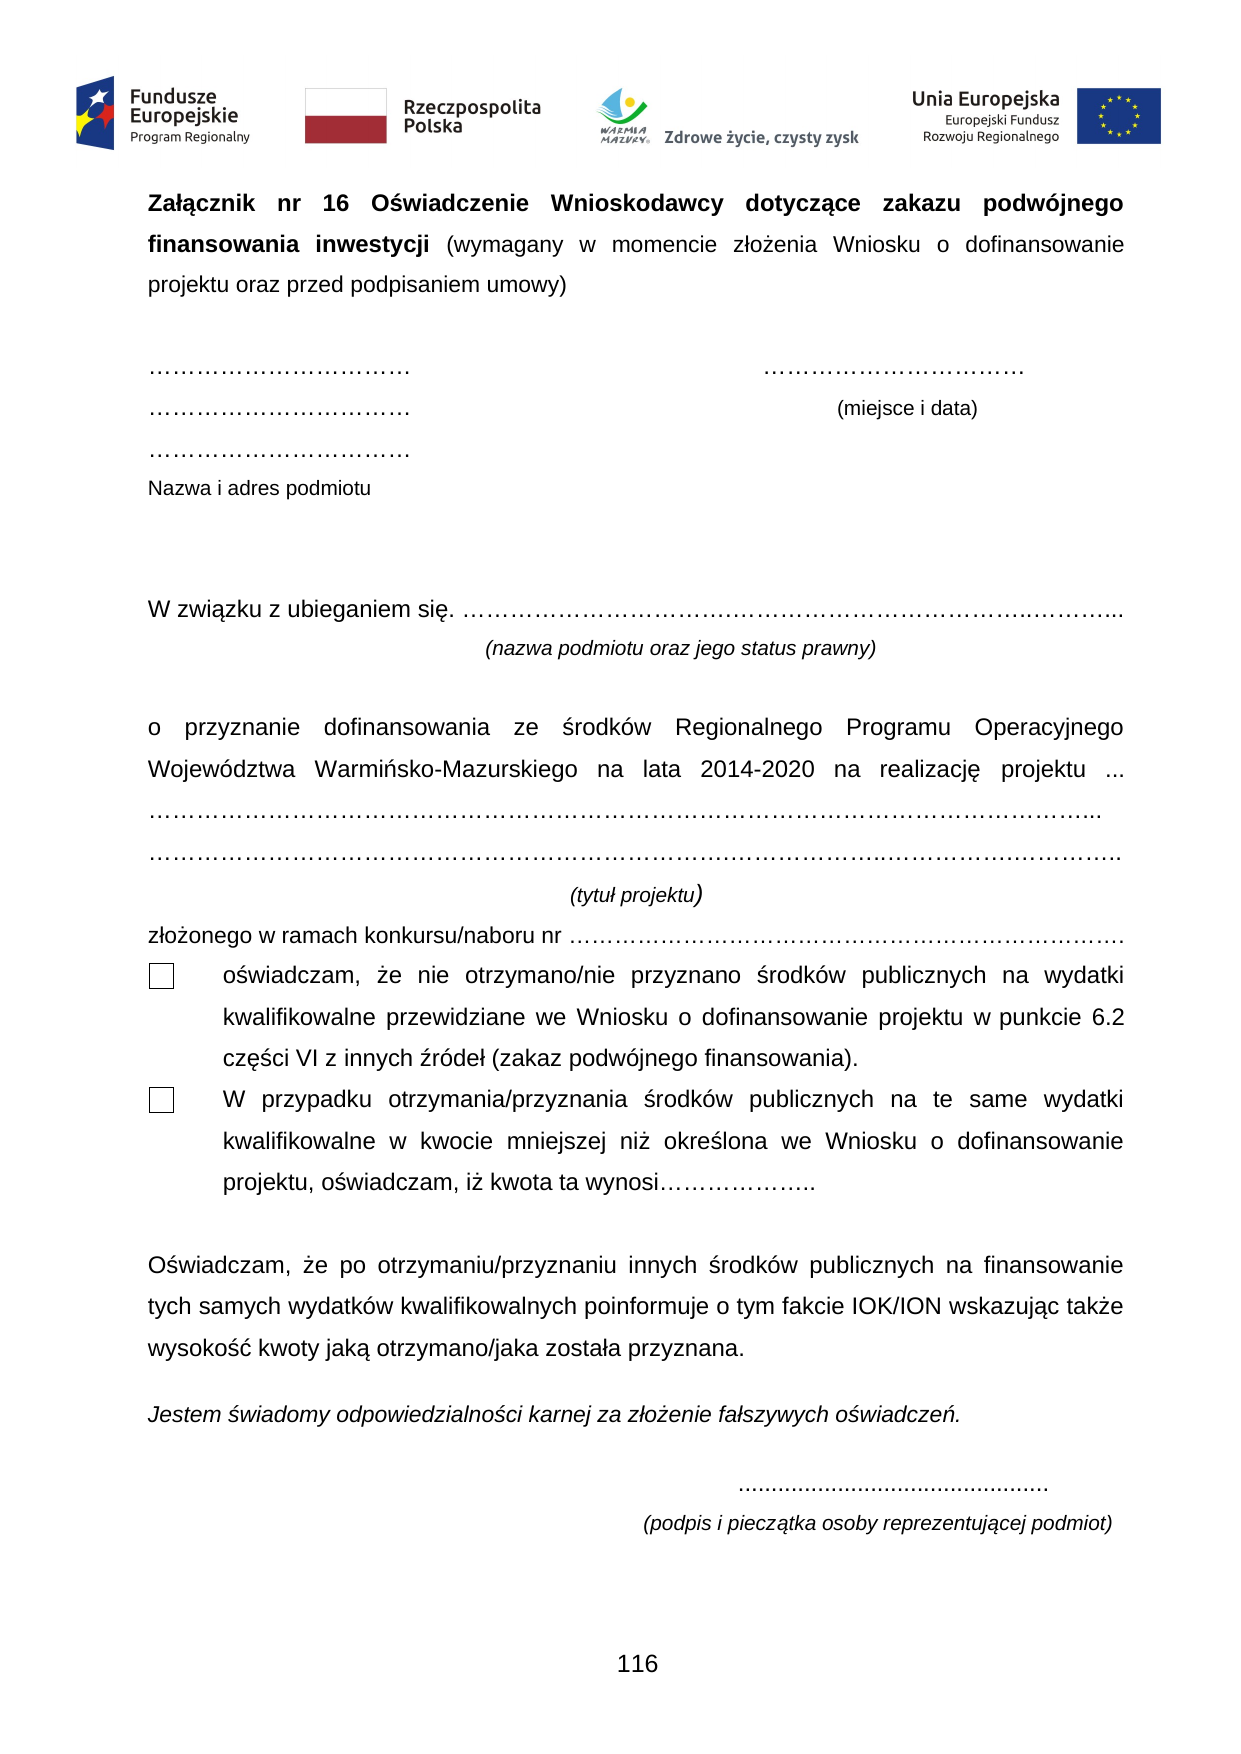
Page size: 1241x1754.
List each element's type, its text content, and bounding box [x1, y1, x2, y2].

text o przyznanie dofinansowania ze środków Regionalnego Programu Operacyjnego Województwa Warmińsko-Mazurskiego na lata 2014-2020 na realizację projektu ...………………………………………………………………………………………………………... [148, 713, 1125, 824]
text Nazwa i adres podmiotu [148, 476, 1125, 500]
picture [35, 55, 1198, 168]
text …………………………… …………………………… [148, 352, 1125, 379]
text oświadczam, że nie otrzymano/nie przyznano środków publicznych na wydatki kwalifikowalne przewidziane we Wniosku o dofinansowanie projektu w punkcie 6.2 części VI z innych źródeł (zakaz podwójnego finansowania). [148, 961, 1125, 1072]
text (tytuł projektu) [148, 879, 1125, 907]
text W przypadku otrzymania/przyznania środków publicznych na te same wydatki kwalifikowalne w kwocie mniejszej niż określona we Wniosku o dofinansowanie projektu, oświadczam, iż kwota ta wynosi……………….. [148, 1085, 1125, 1196]
text …………………………… [148, 435, 1125, 462]
text (podpis i pieczątka osoby reprezentującej podmiot) [443, 1510, 1125, 1534]
text …………………………… (miejsce i data) [148, 393, 1125, 421]
text W związku z ubieganiem się. …………………………….………………………………..………... [148, 595, 1125, 622]
text Jestem świadomy odpowiedzialności karnej za złożenie fałszywych oświadczeń. [148, 1401, 1125, 1428]
text złożonego w ramach konkursu/naboru nr ………………………………………………………………. [148, 922, 1125, 948]
text ............................................... [664, 1469, 1125, 1497]
text Oświadczam, że po otrzymaniu/przyznaniu innych środków publicznych na finansowanie tych samych wydatków kwalifikowalnych poinformuje o tym fakcie IOK/ION wskazując także wysokość kwoty jaką otrzymano/jaka została przyznana. [148, 1251, 1125, 1361]
text ……………………………………………………………….………………..…………….………….. [148, 837, 1125, 865]
text (nazwa podmiotu oraz jego status prawny) [485, 636, 1125, 660]
text Załącznik nr 16 Oświadczenie Wnioskodawcy dotyczące zakazu podwójnego finansowania inwestycji (wymagany w momencie złożenia Wniosku o dofinansowanie projektu oraz przed podpisaniem umowy) [148, 168, 1125, 297]
